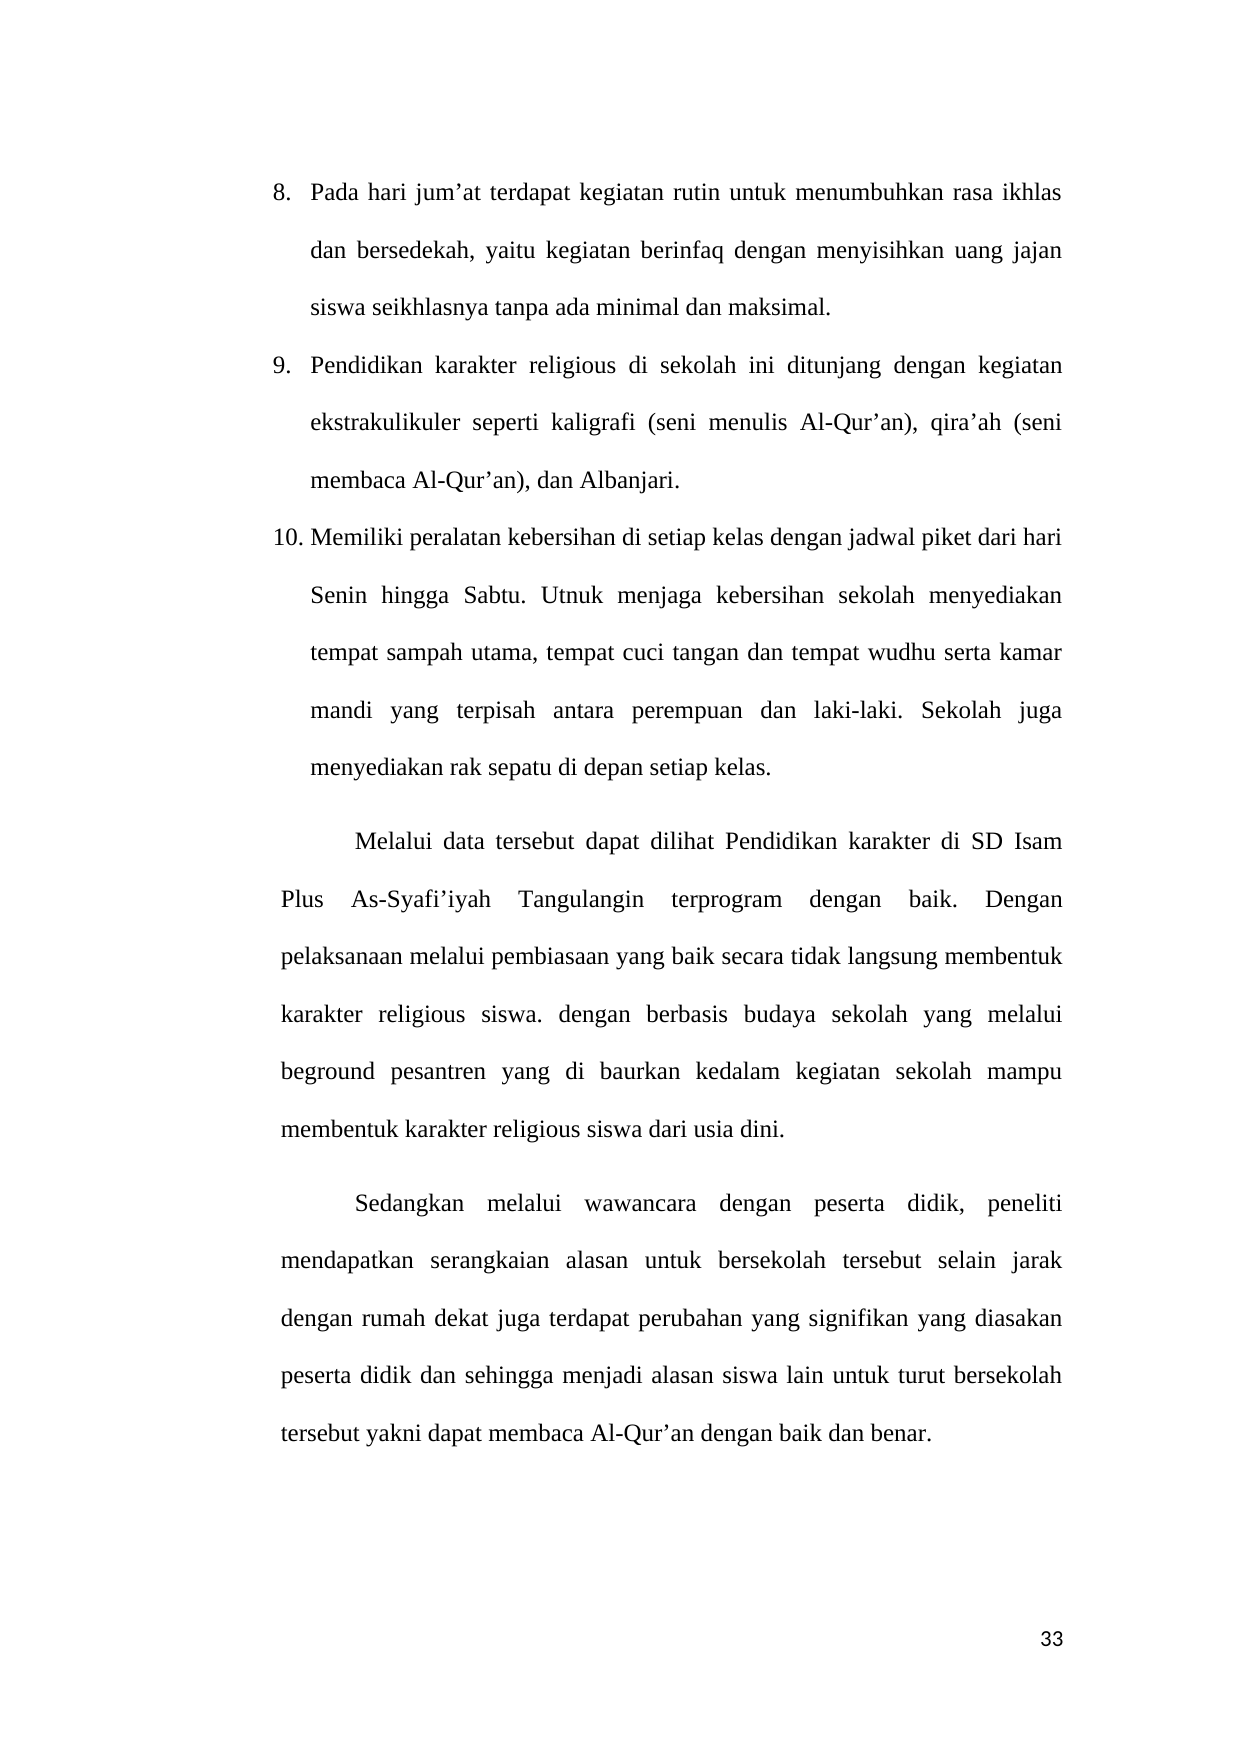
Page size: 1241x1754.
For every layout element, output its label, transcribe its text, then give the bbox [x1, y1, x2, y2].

text Melalui data tersebut dapat dilihat Pendidikan karakter di SD Isam Plus As-Syafi’iyah Tangulangin terprogram dengan baik. Dengan pelaksanaan melalui pembiasaan yang baik secara tidak langsung membentuk karakter religious siswa. dengan berbasis budaya sekolah yang melalui beground pesantren yang di baurkan kedalam kegiatan sekolah mampu membentuk karakter religious siswa dari usia dini. [281, 826, 1063, 1143]
text Sedangkan melalui wawancara dengan peserta didik, peneliti mendapatkan serangkaian alasan untuk bersekolah tersebut selain jarak dengan rumah dekat juga terdapat perubahan yang signifikan yang diasakan peserta didik dan sehingga menjadi alasan siswa lain untuk turut bersekolah tersebut yakni dapat membaca Al-Qur’an dengan baik dan benar. [281, 1188, 1063, 1447]
list Pendidikan karakter religious di sekolah ini ditunjang dengan kegiatan ekstrakulikuler seperti kaligrafi (seni menulis Al-Qur’an), qira’ah (seni membaca Al-Qur’an), dan Albanjari. [273, 350, 1063, 493]
list Pada hari jum’at terdapat kegiatan rutin untuk menumbuhkan rasa ikhlas dan bersedekah, yaitu kegiatan berinfaq dengan menyisihkan uang jajan siswa seikhlasnya tanpa ada minimal dan maksimal. [273, 177, 1063, 321]
list Memiliki peralatan kebersihan di setiap kelas dengan jadwal piket dari hari Senin hingga Sabtu. Utnuk menjaga kebersihan sekolah menyediakan tempat sampah utama, tempat cuci tangan dan tempat wudhu serta kamar mandi yang terpisah antara perempuan dan laki-laki. Sekolah juga menyediakan rak sepatu di depan setiap kelas. [273, 522, 1063, 781]
